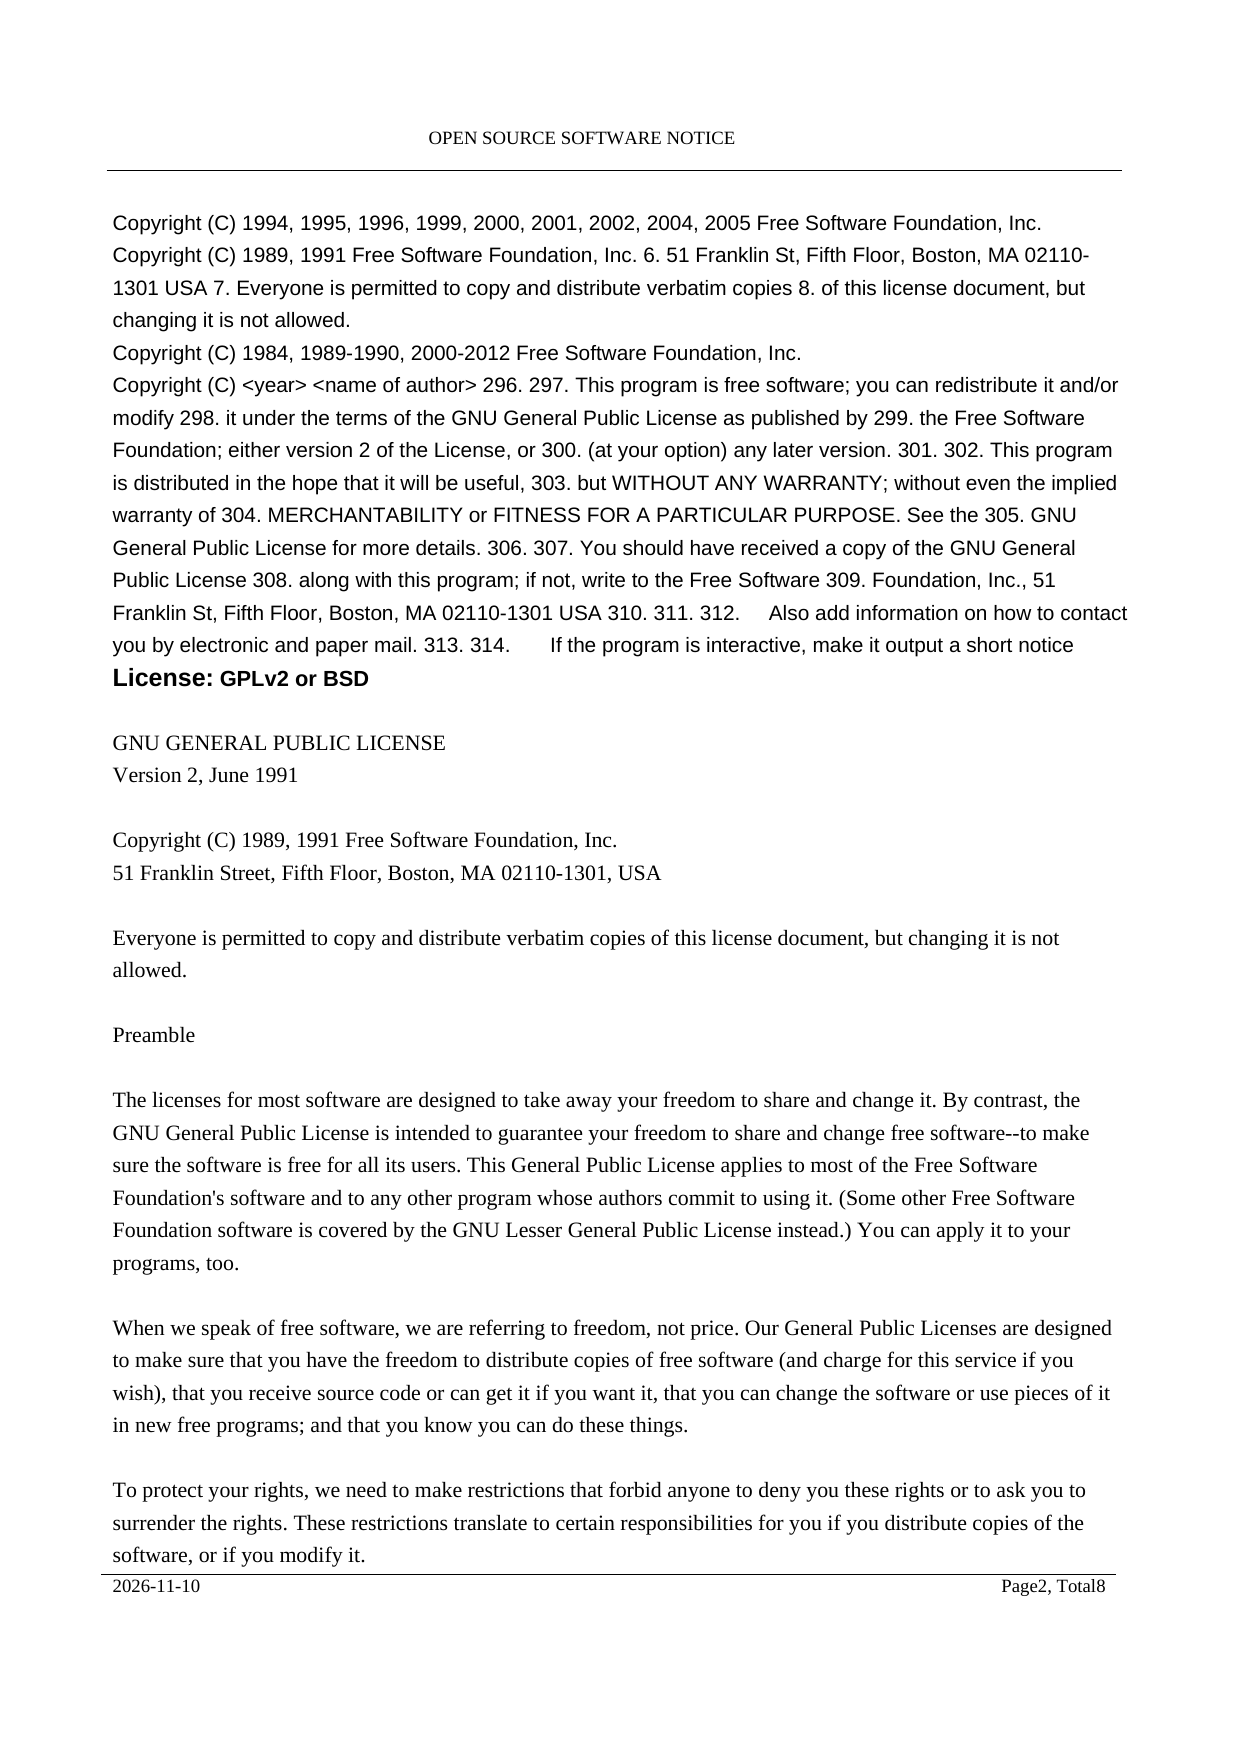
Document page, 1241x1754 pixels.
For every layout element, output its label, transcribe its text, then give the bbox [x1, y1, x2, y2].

text Copyright (C) <year> <name of author> 296. 297. This program is free software; you can redistribute it and/or modify 298. it under the terms of the GNU General Public License as published by 299. the Free Software Foundation; either version 2 of the License, or 300. (at your option) any later version. 301. 302. This program is distributed in the hope that it will be useful, 303. but WITHOUT ANY WARRANTY; without even the implied warranty of 304. MERCHANTABILITY or FITNESS FOR A PARTICULAR PURPOSE. See the 305. GNU General Public License for more details. 306. 307. You should have received a copy of the GNU General Public License 308. along with this program; if not, write to the Free Software 309. Foundation, Inc., 51 Franklin St, Fifth Floor, Boston, MA 02110-1301 USA 310. 311. 312. Also add information on how to contact you by electronic and paper mail. 313. 314. If the program is interactive, make it output a short notice [112, 369, 1128, 661]
text Copyright (C) 1984, 1989-1990, 2000-2012 Free Software Foundation, Inc. [112, 336, 1128, 369]
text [112, 661, 1128, 1571]
text Copyright (C) 1989, 1991 Free Software Foundation, Inc. 6. 51 Franklin St, Fifth Floor, Boston, MA 02110-1301 USA 7. Everyone is permitted to copy and distribute verbatim copies 8. of this license document, but changing it is not allowed. [112, 239, 1128, 336]
text Copyright (C) 1994, 1995, 1996, 1999, 2000, 2001, 2002, 2004, 2005 Free Software Foundation, Inc. [112, 206, 1128, 239]
